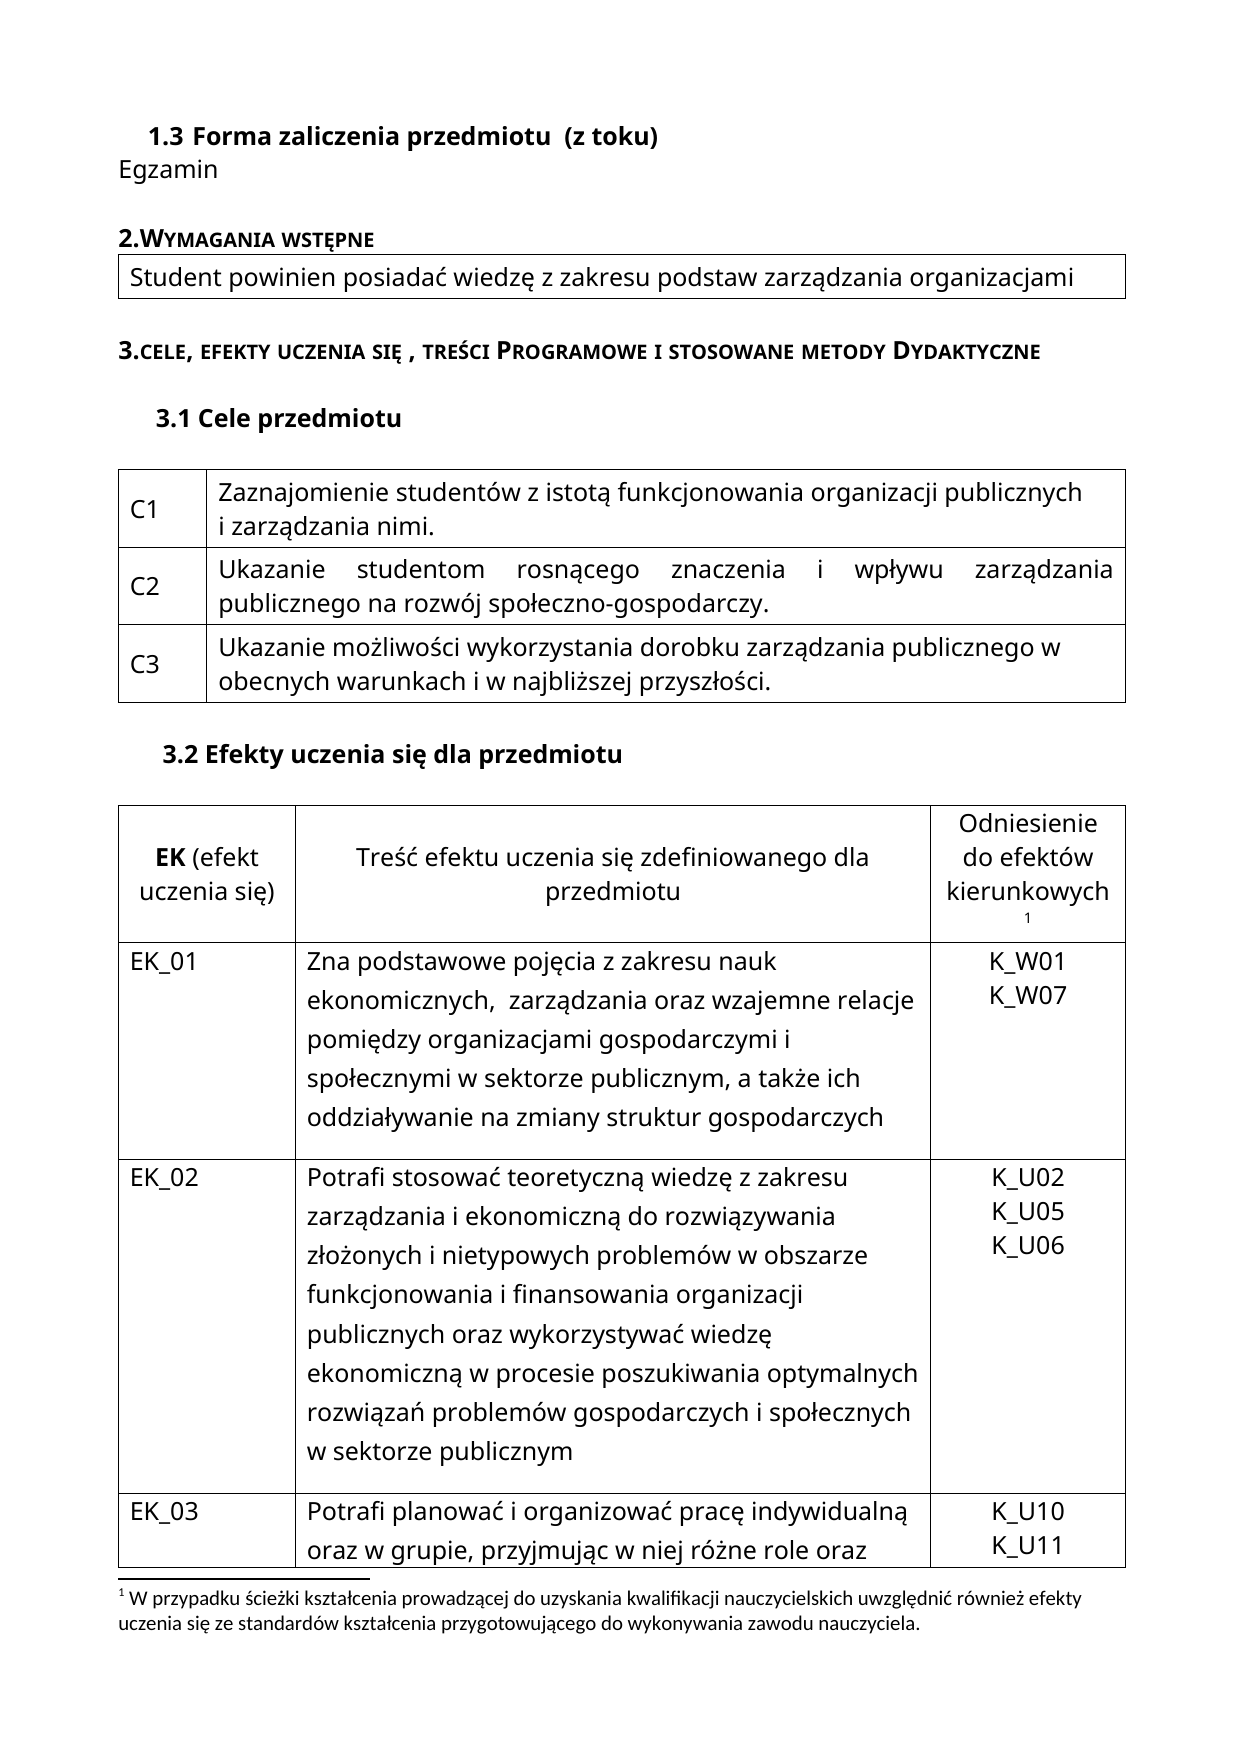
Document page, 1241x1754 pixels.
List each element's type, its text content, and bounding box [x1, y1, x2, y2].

table_header Student powinien posiadać wiedzę z zakresu podstaw zarządzania organizacjami [119, 255, 1125, 298]
table_header C1 [119, 470, 206, 547]
table_cell C3 [119, 625, 206, 702]
table_cell K_W01 K_W07 [931, 943, 1125, 1159]
table_cell C2 [119, 548, 206, 624]
text Egzamin [118, 152, 1122, 186]
table_cell Ukazanie studentom rosnącego znaczenia i wpływu zarządzania publicznego na rozwój społeczno-gospodarczy. [207, 548, 1125, 624]
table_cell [296, 1494, 930, 1567]
table_header Zaznajomienie studentów z istotą funkcjonowania organizacji publicznych i zarządzania nimi. [207, 470, 1125, 547]
table_header Odniesienie do efektów kierunkowych [931, 806, 1125, 942]
text 1.3 Forma zaliczenia przedmiotu (z toku) [148, 118, 1122, 152]
table_cell EK_03 [119, 1494, 295, 1567]
table_cell Zna podstawowe pojęcia z zakresu nauk ekonomicznych, zarządzania oraz wzajemne relacje pomiędzy organizacjami gospodarczymi i społecznymi w sektorze publicznym, a także ich oddziaływanie na zmiany struktur gospodarczych [296, 943, 930, 1159]
table_cell K_U10 K_U11 [931, 1494, 1125, 1567]
table_cell Ukazanie możliwości wykorzystania dorobku zarządzania publicznego w obecnych warunkach i w najbliższej przyszłości. [207, 625, 1125, 702]
table_cell Potrafi stosować teoretyczną wiedzę z zakresu zarządzania i ekonomiczną do rozwiązywania złożonych i nietypowych problemów w obszarze funkcjonowania i finansowania organizacji publicznych oraz wykorzystywać wiedzę ekonomiczną w procesie poszukiwania optymalnych rozwiązań problemów gospodarczych i społecznych w sektorze publicznym [296, 1160, 930, 1493]
text 2.Wymagania wstępne [118, 220, 1122, 254]
table_cell K_U02 K_U05 K_U06 [931, 1160, 1125, 1493]
text 3.cele, efekty uczenia się , treści Programowe i stosowane metody Dydaktyczne [118, 333, 1122, 367]
table_cell EK_02 [119, 1160, 295, 1493]
table_header Treść efektu uczenia się zdefiniowanego dla przedmiotu [296, 806, 930, 942]
text 3.1 Cele przedmiotu [156, 401, 1122, 435]
text 3.2 Efekty uczenia się dla przedmiotu [162, 737, 1122, 771]
table_header EK (efekt uczenia się) [119, 806, 295, 942]
table_cell EK_01 [119, 943, 295, 1159]
